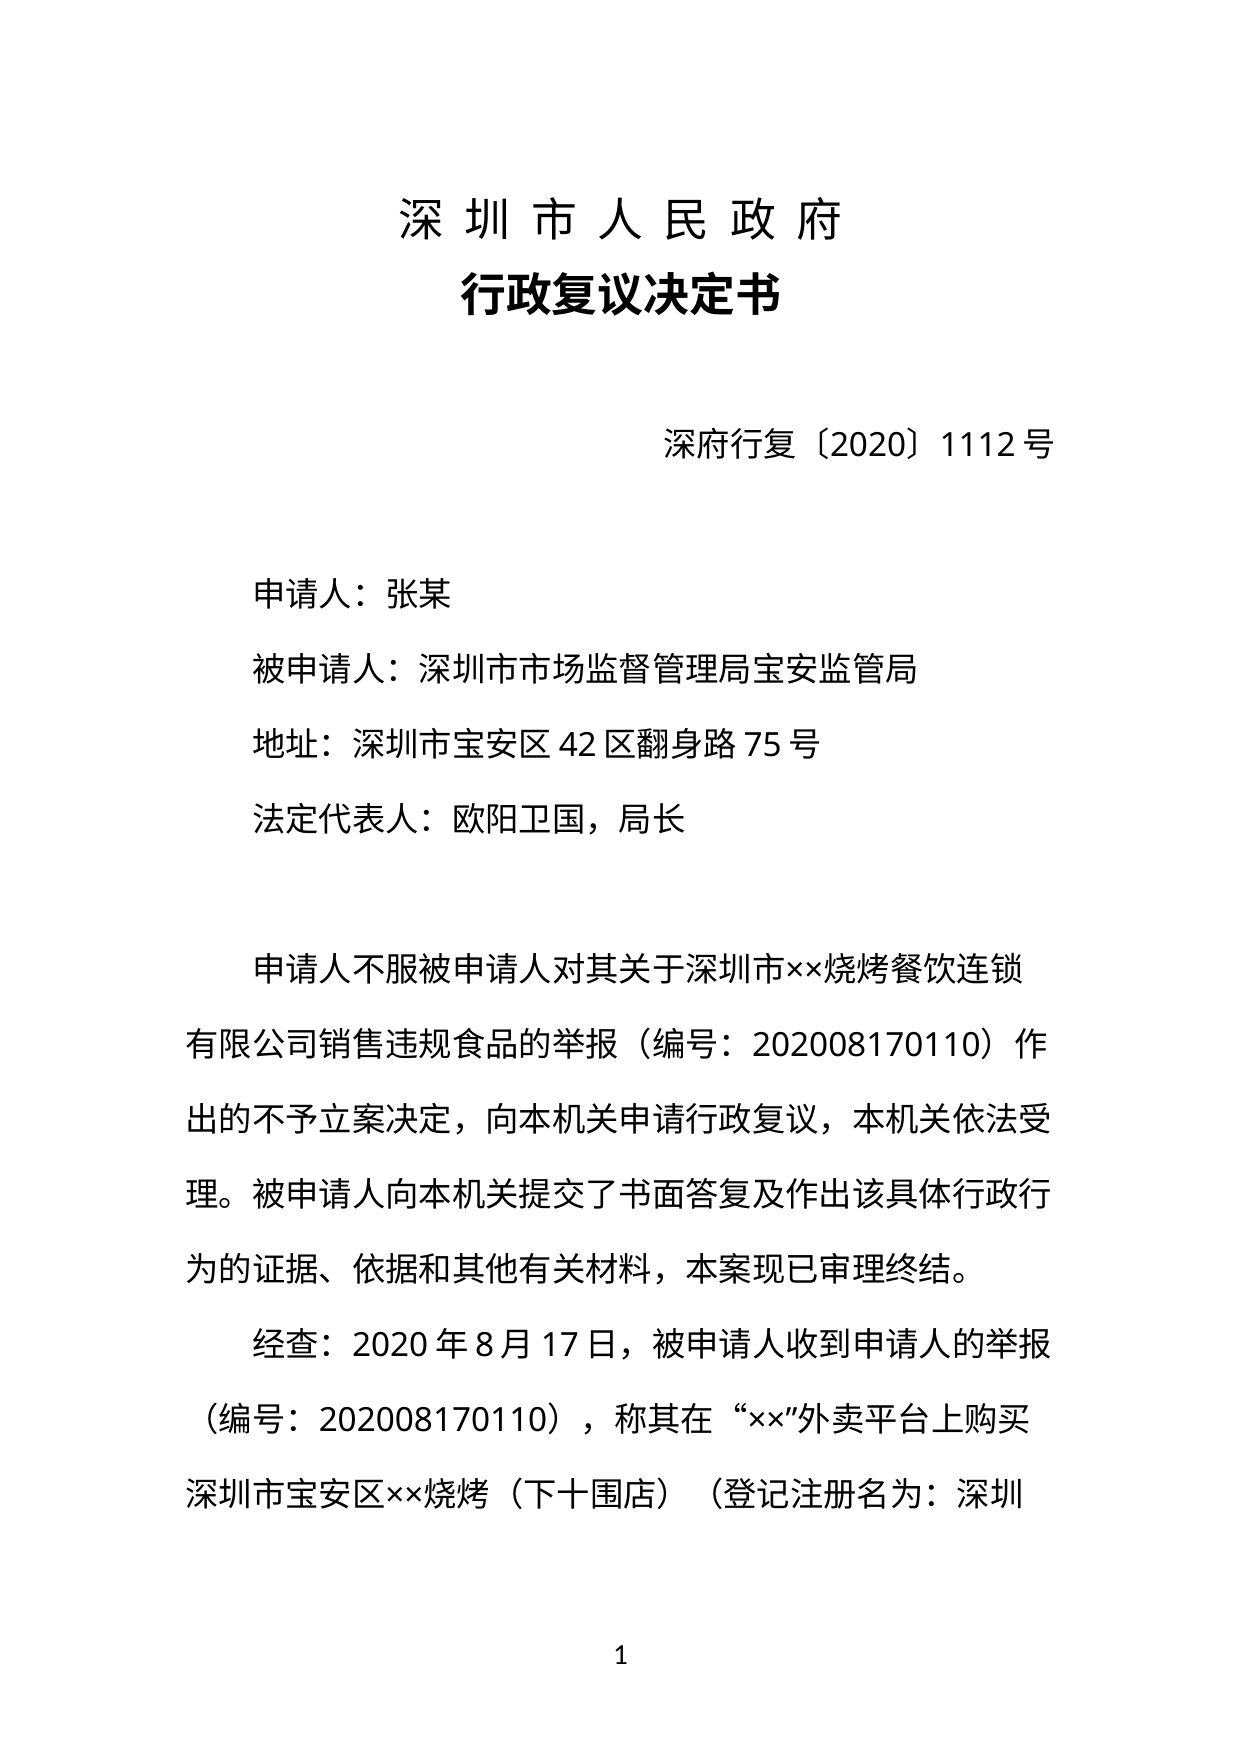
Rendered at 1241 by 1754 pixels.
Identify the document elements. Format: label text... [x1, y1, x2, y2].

text 行政复议决定书 [185, 254, 1055, 329]
text 深府行复〔2020〕1112号 [185, 404, 1055, 479]
text 地址：深圳市宝安区42区翻身路75号 [185, 704, 1055, 779]
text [185, 1304, 1055, 1529]
text 法定代表人：欧阳卫国，局长 [185, 779, 1055, 854]
text 申请人：张某 [185, 554, 1055, 629]
text 深 圳 市 人 民 政 府 [185, 179, 1055, 254]
text 被申请人：深圳市市场监督管理局宝安监管局 [185, 629, 1055, 704]
text 申请人不服被申请人对其关于深圳市××烧烤餐饮连锁有限公司销售违规食品的举报（编号：202008170110）作出的不予立案决定，向本机关申请行政复议，本机关依法受理。被申请人向本机关提交了书面答复及作出该具体行政行为的证据、依据和其他有关材料，本案现已审理终结。 [185, 929, 1055, 1304]
